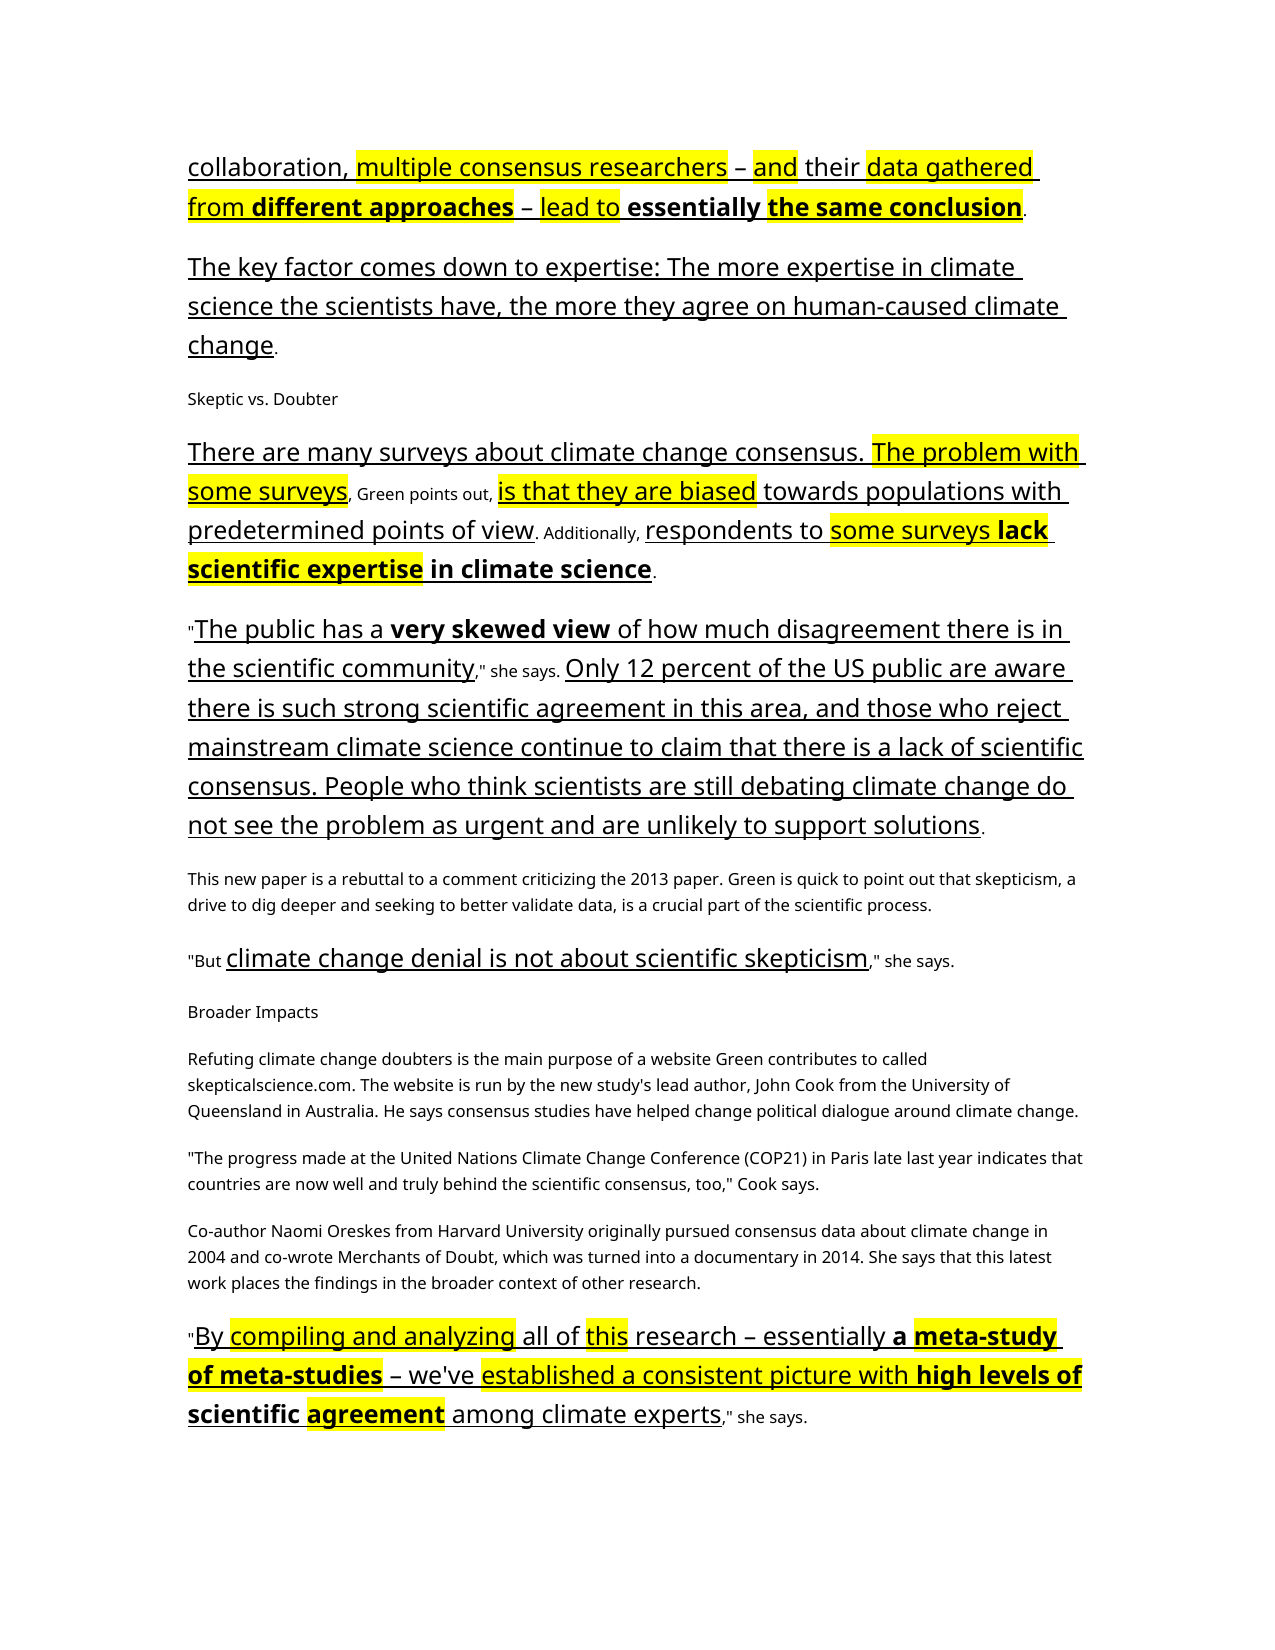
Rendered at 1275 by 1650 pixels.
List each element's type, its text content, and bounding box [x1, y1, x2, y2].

text Broader Impacts [187, 1001, 1087, 1023]
text The key factor comes down to expertise: The more expertise in climate science the scientists have, the more they agree on human-caused climate change. [187, 249, 1087, 362]
text Co-author Naomi Oreskes from Harvard University originally pursued consensus data about climate change in 2004 and co-wrote Merchants of Doubt, which was turned into a documentary in 2014. She says that this latest work places the findings in the broader context of other research. [187, 1219, 1087, 1294]
text "But climate change denial is not about scientific skepticism," she says. [187, 941, 1087, 975]
text This new paper is a rebuttal to a comment criticizing the 2013 paper. Green is quick to point out that skepticism, a drive to dig deeper and seeking to better validate data, is a crucial part of the scientific process. [187, 868, 1087, 916]
text "The public has a very skewed view of how much disagreement there is in the scientific community," she says. Only 12 percent of the US public are aware there is such strong scientific agreement in this area, and those who reject mainstream climate science continue to claim that there is a lack of scientific consensus. People who think scientists are still debating climate change do not see the problem as urgent and are unlikely to support solutions. [187, 612, 1087, 842]
text "By compiling and analyzing all of this research – essentially a meta-study of meta-studies – we've established a consistent picture with high levels of scientific agreement among climate experts," she says. [187, 1318, 1087, 1431]
text "The progress made at the United Nations Climate Change Conference (COP21) in Paris late last year indicates that countries are now well and truly behind the scientific consensus, too," Cook says. [187, 1146, 1087, 1195]
text There are many surveys about climate change consensus. The problem with some surveys, Green points out, is that they are biased towards populations with predetermined points of view. Additionally, respondents to some surveys lack scientific expertise in climate science. [187, 434, 1087, 586]
text Skeptic vs. Doubter [187, 387, 1087, 410]
text Refuting climate change doubters is the main purpose of a website Green contributes to called skepticalscience.com. The website is run by the new study's lead author, John Cook from the University of Queensland in Australia. He says consensus studies have helped change political dialogue around climate change. [187, 1047, 1087, 1122]
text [187, 150, 1087, 223]
